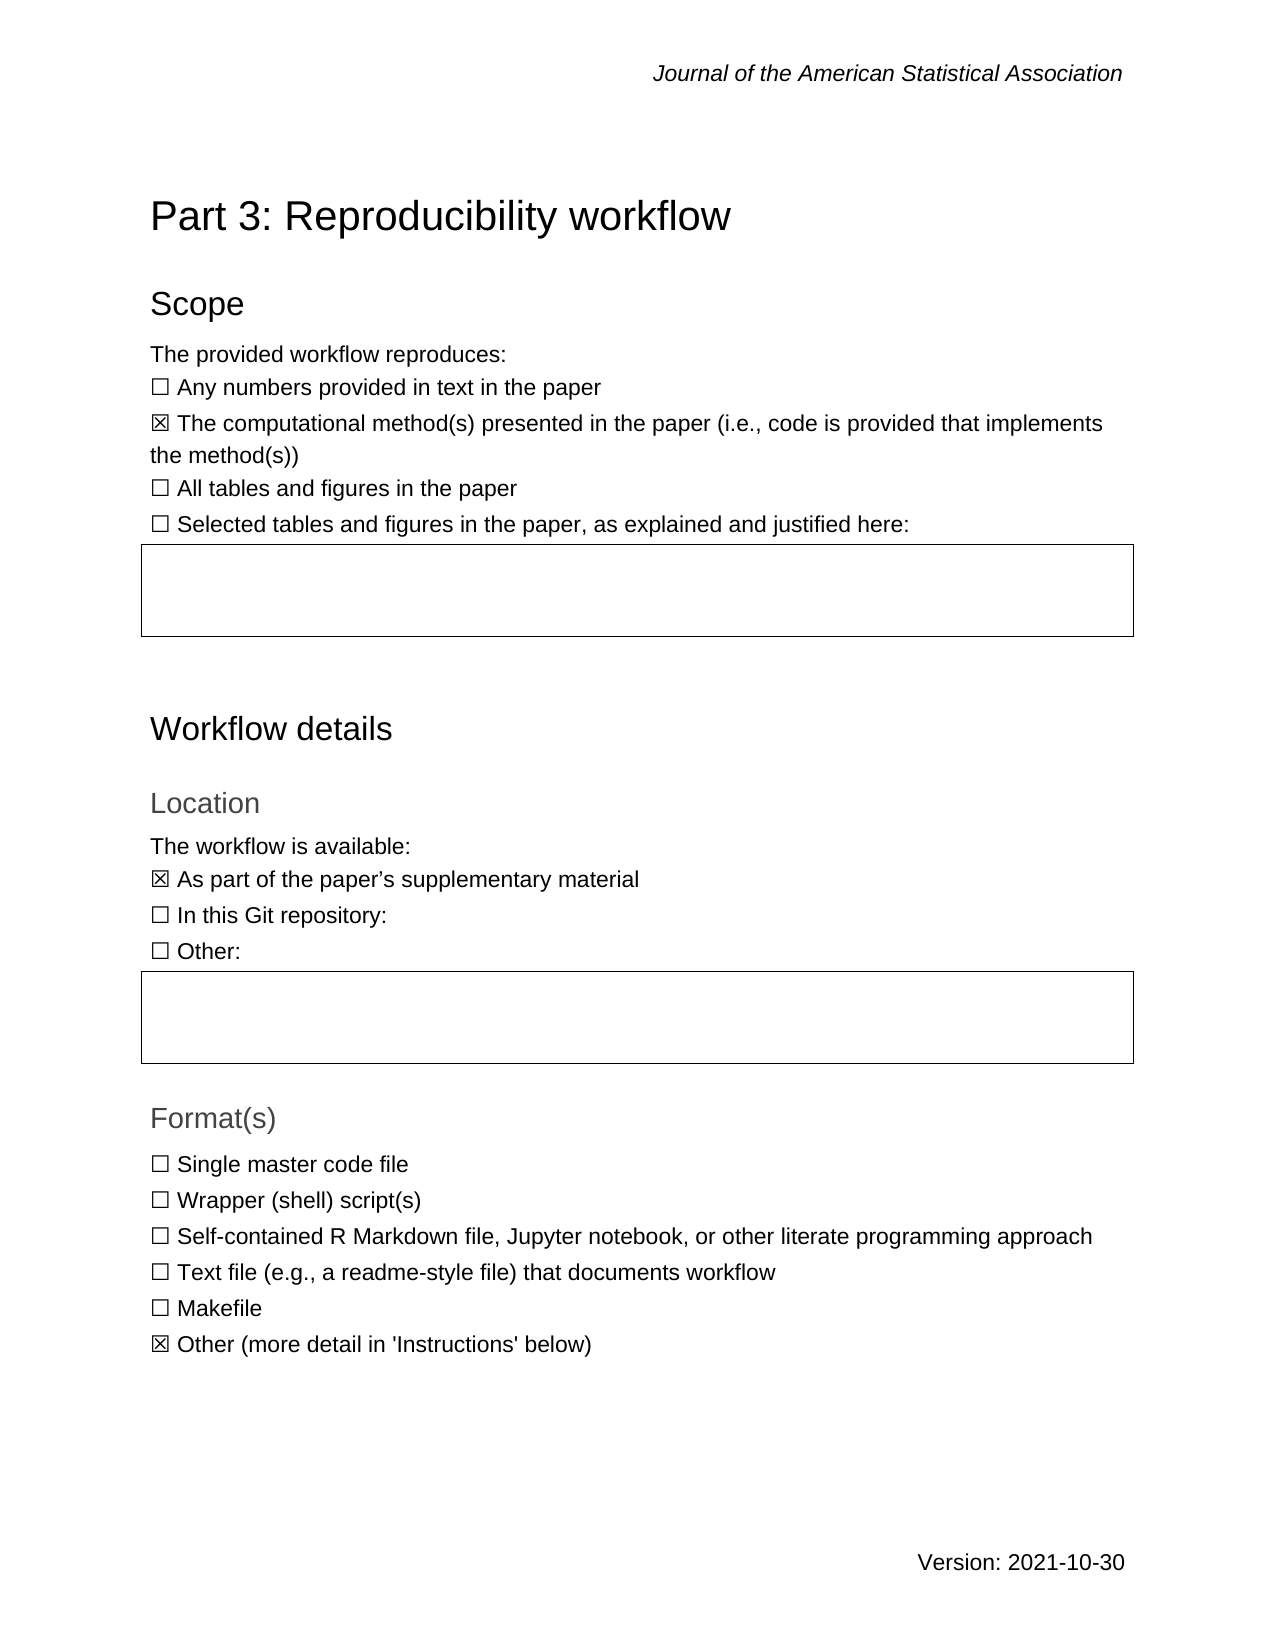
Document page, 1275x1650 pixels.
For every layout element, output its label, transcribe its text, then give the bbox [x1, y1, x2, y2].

text The computational method(s) presented in the paper (i.e., code is provided that implements the method(s)) [150, 407, 1125, 468]
text Other: [150, 935, 1125, 967]
text Single master code file [150, 1148, 1125, 1179]
text Wrapper (shell) script(s) [150, 1184, 1125, 1216]
text All tables and figures in the paper [150, 472, 1125, 504]
text Text file (e.g., a readme-style file) that documents workflow [150, 1256, 1125, 1287]
text Makefile [150, 1292, 1125, 1323]
text Self-contained R Markdown file, Jupyter notebook, or other literate programming approach [150, 1220, 1125, 1251]
text The workflow is available: [150, 833, 1125, 859]
text As part of the paper’s supplementary material [150, 863, 1125, 895]
subtitle Workflow details [150, 709, 1125, 747]
subtitle Location [150, 786, 1125, 820]
text Selected tables and figures in the paper, as explained and justified here: [150, 508, 1125, 539]
text The provided workflow reproduces: [150, 341, 1125, 367]
subtitle Format(s) [150, 1101, 1125, 1135]
text In this Git repository: [150, 899, 1125, 931]
text Other (more detail in 'Instructions' below) [150, 1328, 1125, 1359]
text Any numbers provided in text in the paper [150, 371, 1125, 402]
subtitle Scope [150, 284, 1125, 323]
subtitle Part 3: Reproducibility workflow [150, 192, 1125, 239]
